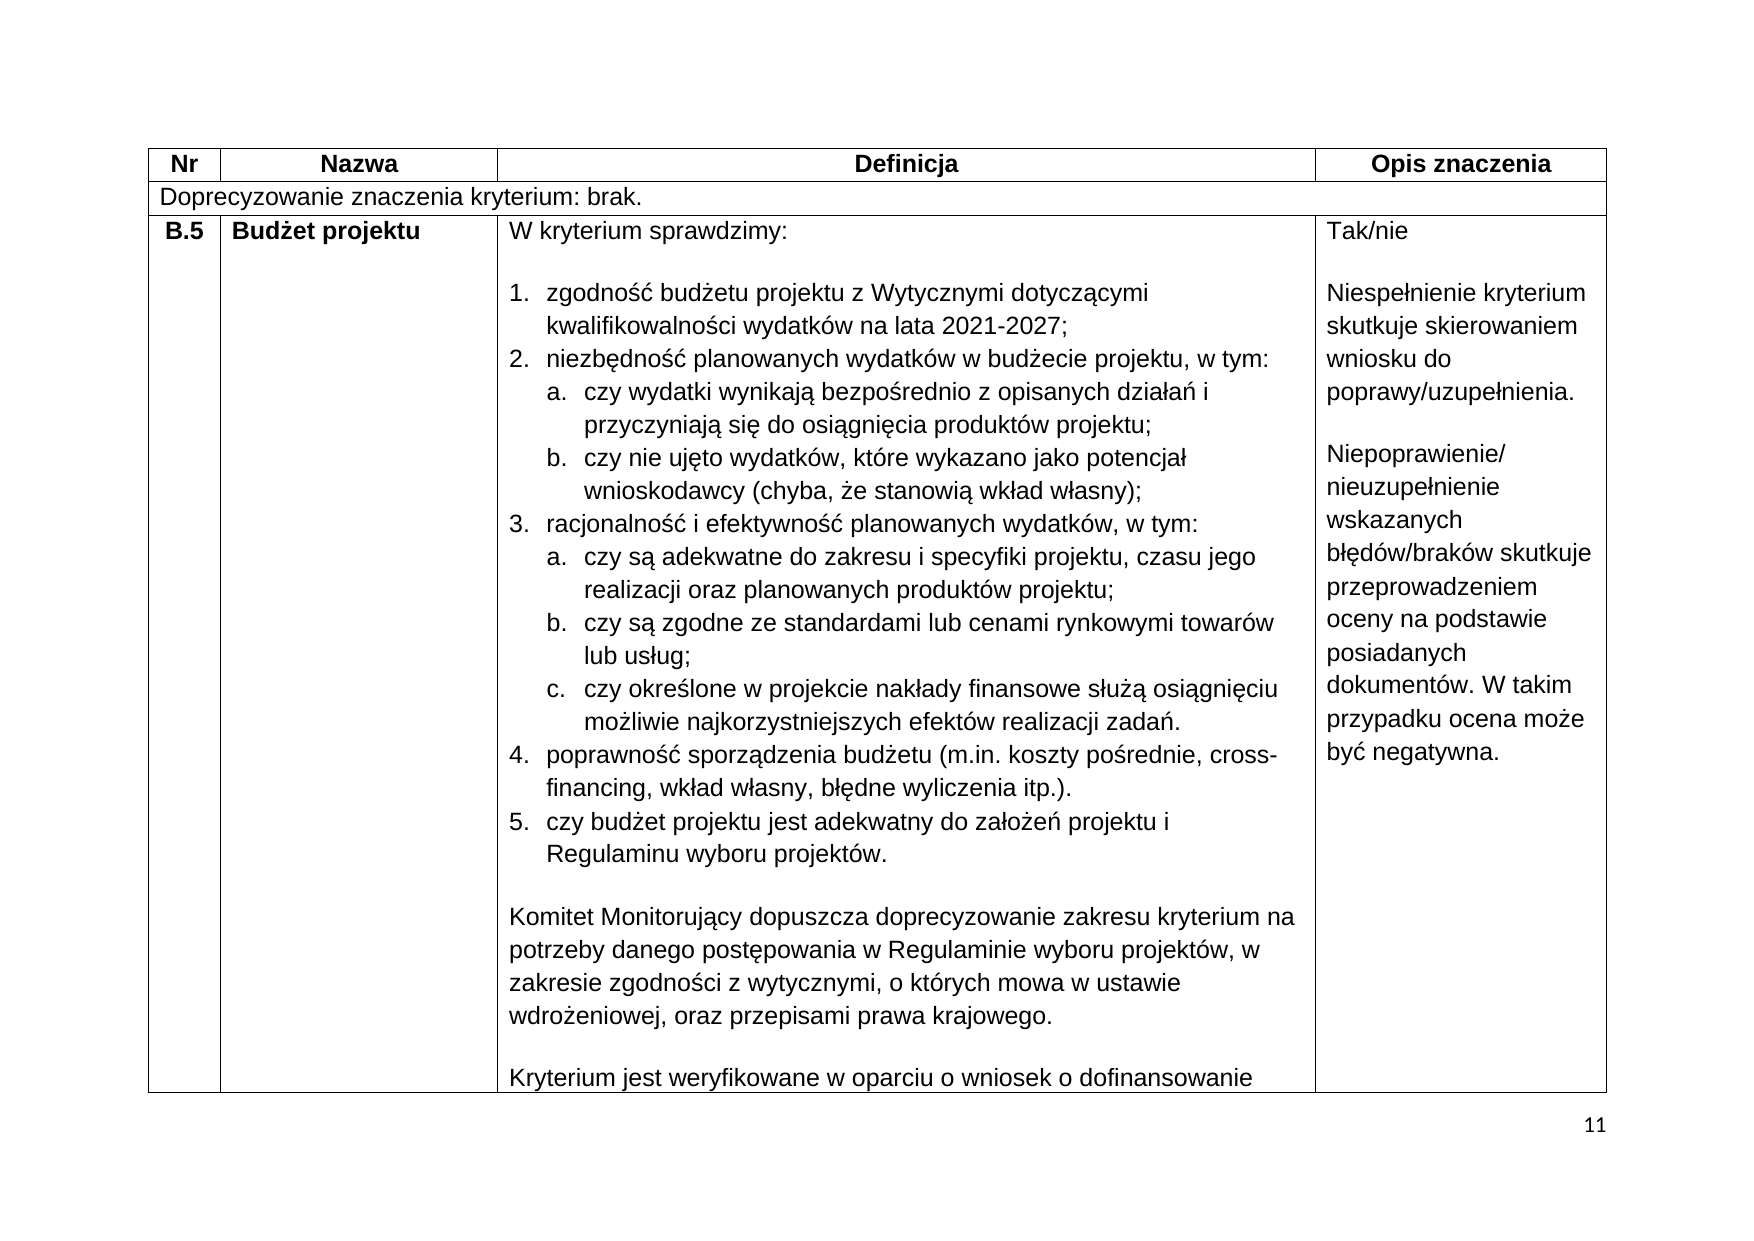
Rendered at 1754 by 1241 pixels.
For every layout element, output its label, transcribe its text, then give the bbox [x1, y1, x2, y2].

table_cell Budżet projektu [221, 216, 497, 1092]
table_header Definicja [498, 149, 1315, 181]
table_header Opis znaczenia [1316, 149, 1606, 181]
table_header Nazwa [221, 149, 497, 181]
table_header Nr [149, 149, 220, 181]
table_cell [1316, 216, 1606, 1092]
table_cell Doprecyzowanie znaczenia kryterium: brak. [149, 182, 1606, 215]
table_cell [498, 216, 1315, 1092]
table_cell B.5 [149, 216, 220, 1092]
